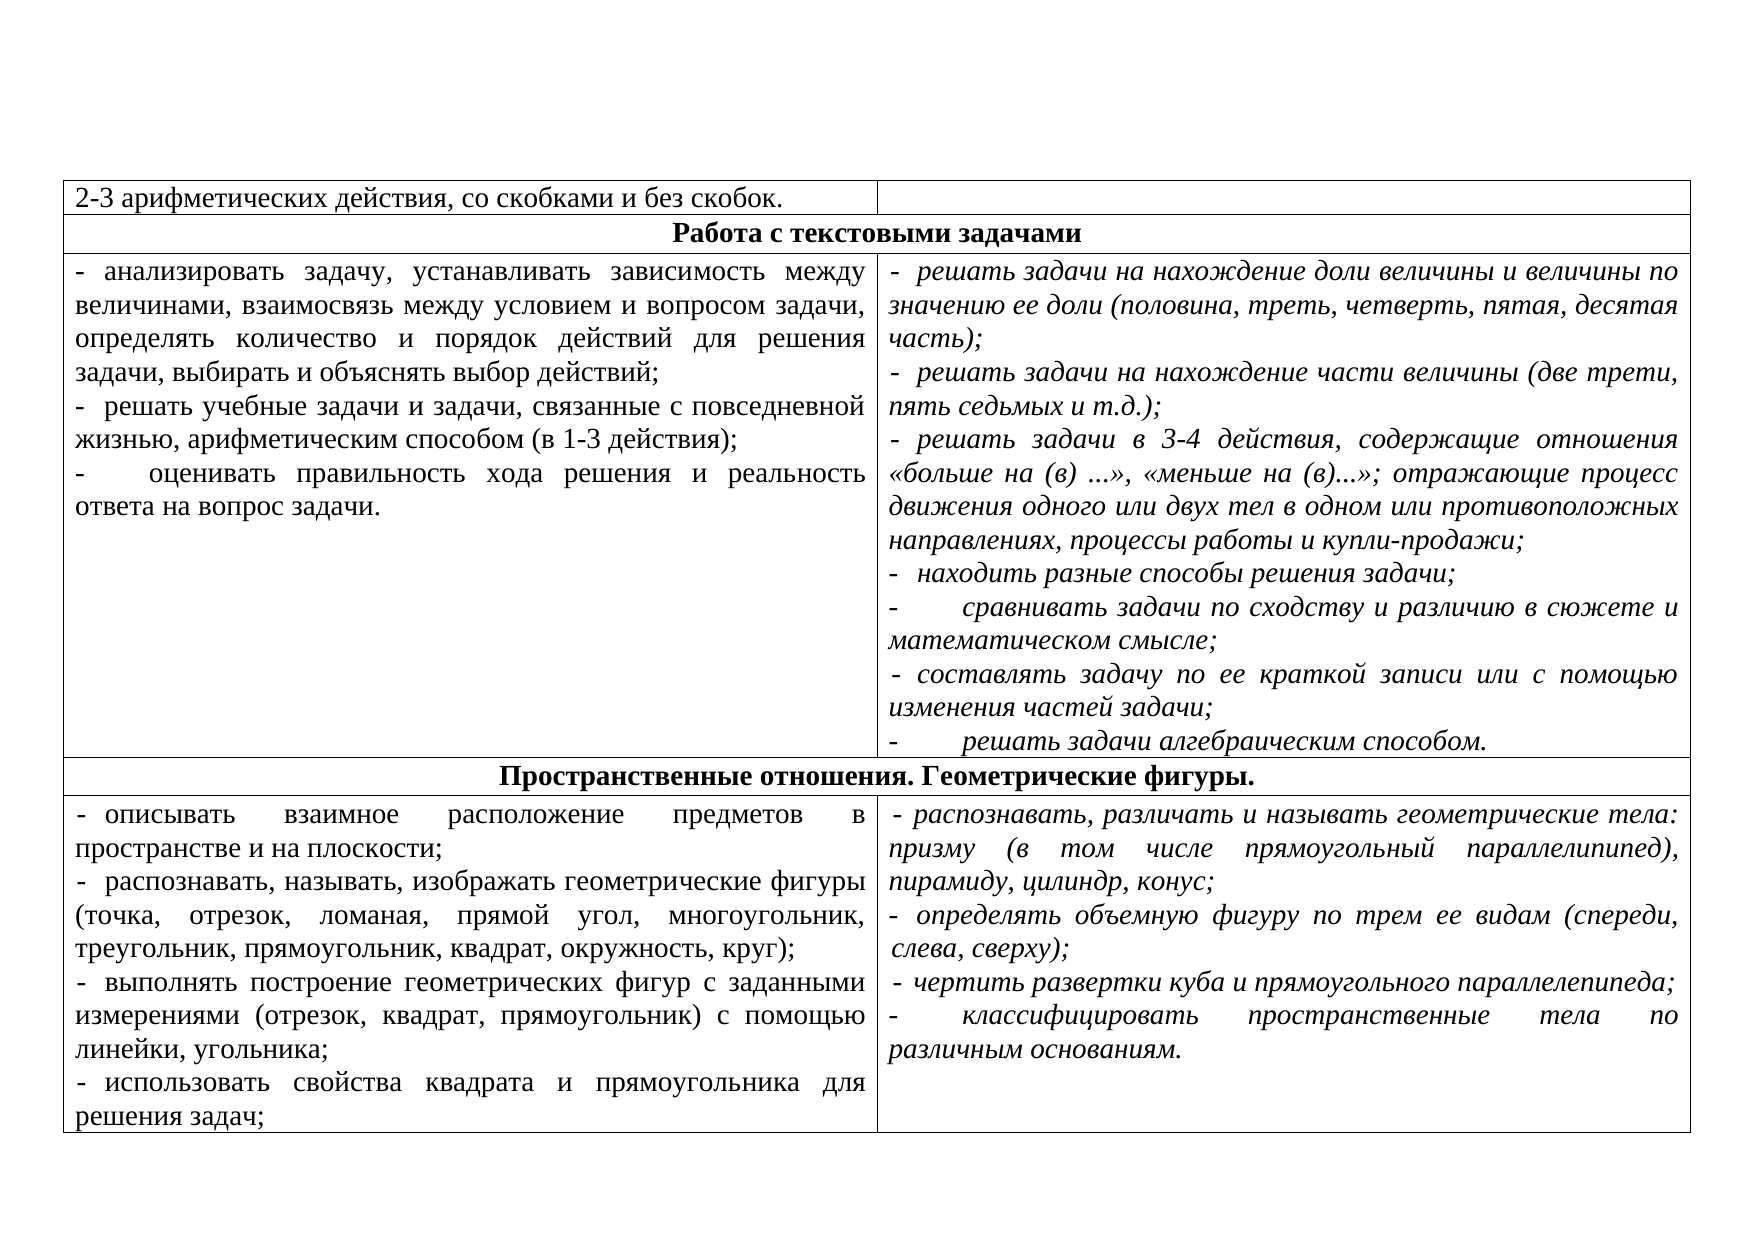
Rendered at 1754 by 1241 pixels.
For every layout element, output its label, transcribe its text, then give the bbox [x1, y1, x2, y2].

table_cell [878, 796, 1690, 1132]
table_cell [878, 181, 1690, 214]
table_cell Пространственные отношения. Геометрические фигуры. [64, 758, 1690, 795]
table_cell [64, 796, 877, 1132]
table_cell Работа с текстовыми задачами [64, 215, 1690, 252]
table_cell - решать задачи на нахождение доли величины и величины по значению ее доли (половина, треть, четверть, пятая, десятая часть); - решать задачи на нахождение части величины (две трети, пять седьмых и т.д.); - решать задачи в 3-4 действия, содержащие отношения «больше на (в) ...», «меньше на (в)...»; отражающие процесс движения одного или двух тел в одном или противоположных направлениях, процессы работы и купли-продажи; - находить разные способы решения задачи; - сравнивать задачи по сходству и различию в сюжете и математическом смысле; - составлять задачу по ее краткой записи или с помощью изменения частей задачи; - решать задачи алгебраическим способом. [878, 254, 1690, 757]
table_cell - анализировать задачу, устанавливать зависимость между величинами, взаимосвязь между условием и вопросом задачи, определять количество и порядок действий для решения задачи, выбирать и объяснять выбор действий; - решать учебные задачи и задачи, связанные с повседневной жизнью, арифметическим способом (в 1-3 действия); - оценивать правильность хода решения и реальность ответа на вопрос задачи. [64, 254, 877, 757]
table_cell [64, 181, 877, 214]
